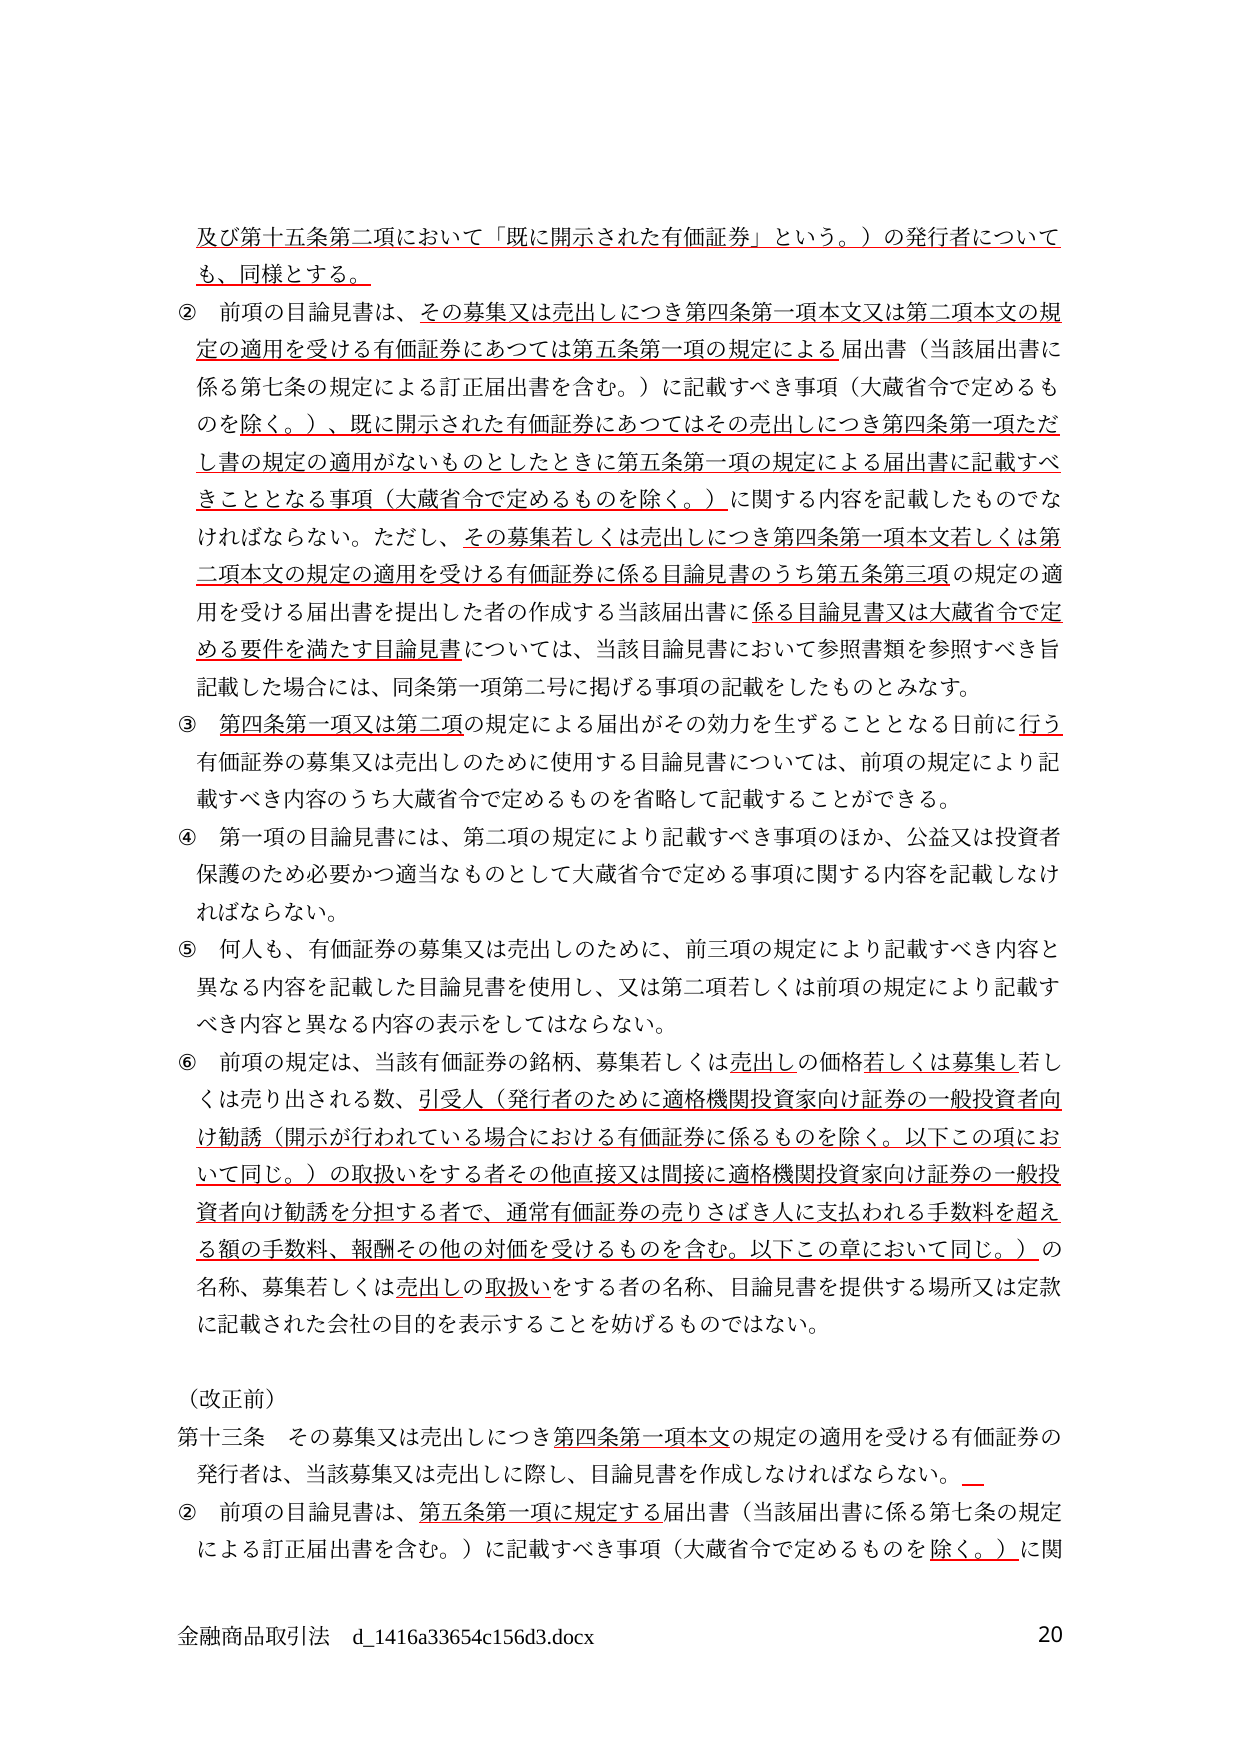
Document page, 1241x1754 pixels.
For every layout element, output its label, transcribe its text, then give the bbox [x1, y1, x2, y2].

text ④ 第一項の目論見書には、第二項の規定により記載すべき事項のほか、公益又は投資者保護のため必要かつ適当なものとして大蔵省令で定める事項に関する内容を記載しなければならない。 [177, 817, 1063, 929]
text ⑤ 何人も、有価証券の募集又は売出しのために、前三項の規定により記載すべき内容と異なる内容を記載した目論見書を使用し、又は第二項若しくは前項の規定により記載すべき内容と異なる内容の表示をしてはならない。 [177, 929, 1063, 1042]
text ② 前項の目論見書は、その募集又は売出しにつき第四条第一項本文又は第二項本文の規定の適用を受ける有価証券にあつては第五条第一項の規定による届出書（当該届出書に係る第七条の規定による訂正届出書を含む。）に記載すべき事項（大蔵省令で定めるものを除く。）、既に開示された有価証券にあつてはその売出しにつき第四条第一項ただし書の規定の適用がないものとしたときに第五条第一項の規定による届出書に記載すべきこととなる事項（大蔵省令で定めるものを除く。）に関する内容を記載したものでなければならない。ただし、その募集若しくは売出しにつき第四条第一項本文若しくは第二項本文の規定の適用を受ける有価証券に係る目論見書のうち第五条第三項の規定の適用を受ける届出書を提出した者の作成する当該届出書に係る目論見書又は大蔵省令で定める要件を満たす目論見書については、当該目論見書において参照書類を参照すべき旨記載した場合には、同条第一項第二号に掲げる事項の記載をしたものとみなす。 [177, 292, 1063, 704]
text ③ 第四条第一項又は第二項の規定による届出がその効力を生ずることとなる日前に行う有価証券の募集又は売出しのために使用する目論見書については、前項の規定により記載すべき内容のうち大蔵省令で定めるものを省略して記載することができる。 [177, 704, 1063, 817]
text 第十三条 その募集又は売出しにつき第四条第一項本文の規定の適用を受ける有価証券の発行者は、当該募集又は売出しに際し、目論見書を作成しなければならない。 [177, 1417, 1063, 1492]
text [177, 1492, 1063, 1567]
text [177, 217, 1063, 292]
text （改正前） [177, 1379, 1063, 1417]
text ⑥ 前項の規定は、当該有価証券の銘柄、募集若しくは売出しの価格若しくは募集し若しくは売り出される数、引受人（発行者のために適格機関投資家向け証券の一般投資者向け勧誘（開示が行われている場合における有価証券に係るものを除く。以下この項において同じ。）の取扱いをする者その他直接又は間接に適格機関投資家向け証券の一般投資者向け勧誘を分担する者で、通常有価証券の売りさばき人に支払われる手数料を超える額の手数料、報酬その他の対価を受けるものを含む。以下この章において同じ。）の名称、募集若しくは売出しの取扱いをする者の名称、目論見書を提供する場所又は定款に記載された会社の目的を表示することを妨げるものではない。 [177, 1042, 1063, 1342]
